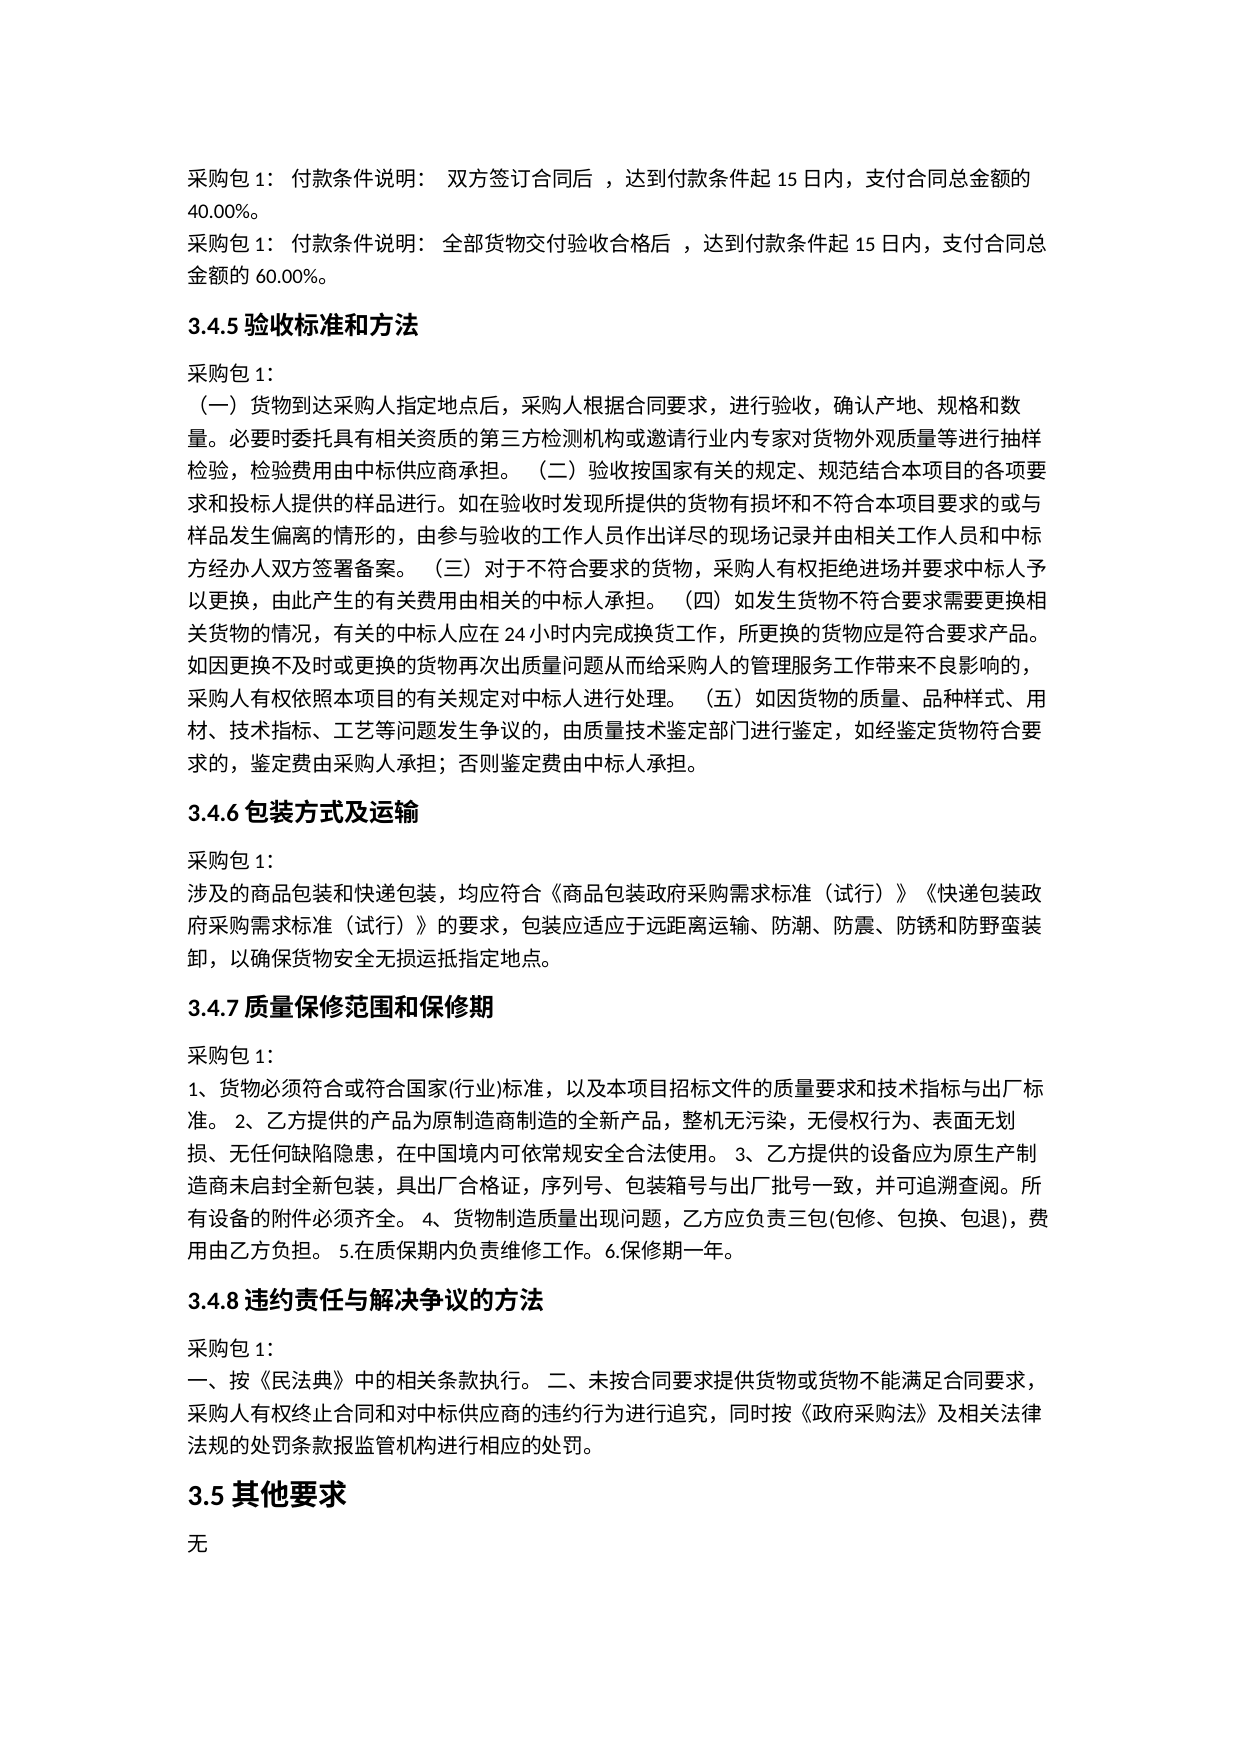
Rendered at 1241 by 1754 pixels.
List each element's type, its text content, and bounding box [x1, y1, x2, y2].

text 3.4.6包装方式及运输 [187, 779, 1053, 844]
text 无 [187, 1527, 1053, 1559]
text 3.4.8违约责任与解决争议的方法 [187, 1267, 1053, 1332]
text 采购包1： 付款条件说明： 双方签订合同后 ，达到付款条件起 15 日内，支付合同总金额的 40.00%。 [187, 162, 1053, 227]
text 涉及的商品包装和快递包装，均应符合《商品包装政府采购需求标准（试行）》《快递包装政府采购需求标准（试行）》的要求，包装应适应于远距离运输、防潮、防震、防锈和防野蛮装卸，以确保货物安全无损运抵指定地点。 [187, 877, 1053, 974]
text 3.4.5验收标准和方法 [187, 292, 1053, 357]
text 采购包1： [187, 844, 1053, 877]
text 3.5其他要求 [187, 1462, 1053, 1527]
text 采购包1： [187, 1039, 1053, 1072]
text 采购包1： [187, 357, 1053, 389]
text 采购包1： 付款条件说明： 全部货物交付验收合格后 ，达到付款条件起 15 日内，支付合同总金额的 60.00%。 [187, 227, 1053, 292]
text 1、货物必须符合或符合国家(行业)标准，以及本项目招标文件的质量要求和技术指标与出厂标准。 2、乙方提供的产品为原制造商制造的全新产品，整机无污染，无侵权行为、表面无划损、无任何缺陷隐患，在中国境内可依常规安全合法使用。 3、乙方提供的设备应为原生产制造商未启封全新包装，具出厂合格证，序列号、包装箱号与出厂批号一致，并可追溯查阅。所有设备的附件必须齐全。 4、货物制造质量出现问题，乙方应负责三包(包修、包换、包退)，费用由乙方负担。 5.在质保期内负责维修工作。6.保修期一年。 [187, 1072, 1053, 1267]
text 一、按《民法典》中的相关条款执行。 二、未按合同要求提供货物或货物不能满足合同要求，采购人有权终止合同和对中标供应商的违约行为进行追究，同时按《政府采购法》及相关法律法规的处罚条款报监管机构进行相应的处罚。 [187, 1364, 1053, 1462]
text （一）货物到达采购人指定地点后，采购人根据合同要求，进行验收，确认产地、规格和数量。必要时委托具有相关资质的第三方检测机构或邀请行业内专家对货物外观质量等进行抽样检验，检验费用由中标供应商承担。 （二）验收按国家有关的规定、规范结合本项目的各项要求和投标人提供的样品进行。如在验收时发现所提供的货物有损坏和不符合本项目要求的或与样品发生偏离的情形的，由参与验收的工作人员作出详尽的现场记录并由相关工作人员和中标方经办人双方签署备案。 （三）对于不符合要求的货物，采购人有权拒绝进场并要求中标人予以更换，由此产生的有关费用由相关的中标人承担。 （四）如发生货物不符合要求需要更换相关货物的情况，有关的中标人应在24小时内完成换货工作，所更换的货物应是符合要求产品。如因更换不及时或更换的货物再次出质量问题从而给采购人的管理服务工作带来不良影响的，采购人有权依照本项目的有关规定对中标人进行处理。 （五）如因货物的质量、品种样式、用材、技术指标、工艺等问题发生争议的，由质量技术鉴定部门进行鉴定，如经鉴定货物符合要求的，鉴定费由采购人承担；否则鉴定费由中标人承担。 [187, 389, 1053, 779]
text 3.4.7质量保修范围和保修期 [187, 974, 1053, 1039]
text 采购包1： [187, 1332, 1053, 1364]
